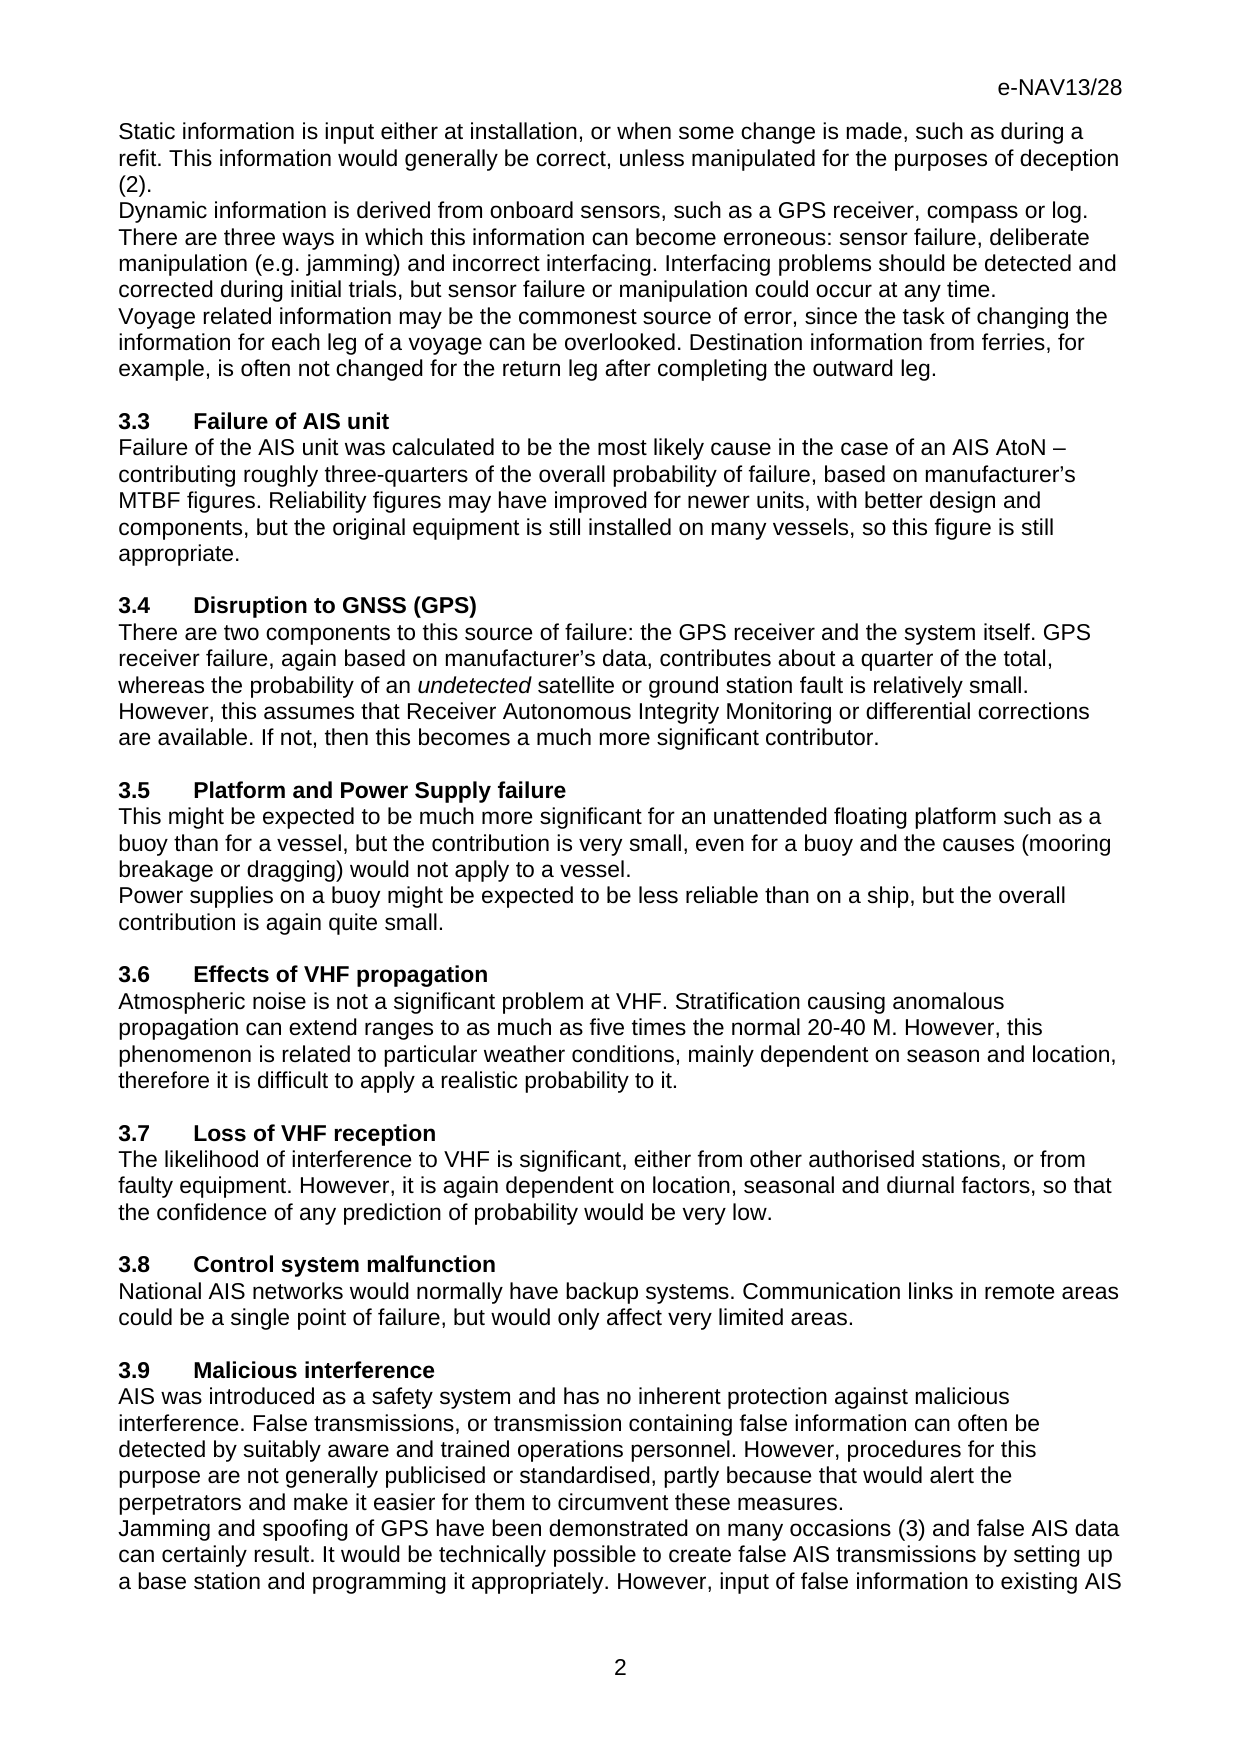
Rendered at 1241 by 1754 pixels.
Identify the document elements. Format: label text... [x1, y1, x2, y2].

text Power supplies on a buoy might be expected to be less reliable than on a ship, but the overall contribution is again quite small. [118, 882, 1122, 935]
text 3.3 Failure of AIS unit [118, 408, 1122, 434]
text Atmospheric noise is not a significant problem at VHF. Stratification causing anomalous propagation can extend ranges to as much as five times the normal 20-40 M. However, this phenomenon is related to particular weather conditions, mainly dependent on season and location, therefore it is difficult to apply a realistic probability to it. [118, 988, 1122, 1093]
text 3.5 Platform and Power Supply failure [118, 777, 1122, 803]
text AIS was introduced as a safety system and has no inherent protection against malicious interference. False transmissions, or transmission containing false information can often be detected by suitably aware and trained operations personnel. However, procedures for this purpose are not generally publicised or standardised, partly because that would alert the perpetrators and make it easier for them to circumvent these measures. [118, 1383, 1122, 1515]
text The likelihood of interference to VHF is significant, either from other authorised stations, or from faulty equipment. However, it is again dependent on location, seasonal and diurnal factors, so that the confidence of any prediction of probability would be very low. [118, 1146, 1122, 1225]
text Static information is input either at installation, or when some change is made, such as during a refit. This information would generally be correct, unless manipulated for the purposes of deception (2). [118, 118, 1122, 197]
text There are two components to this source of failure: the GPS receiver and the system itself. GPS receiver failure, again based on manufacturer’s data, contributes about a quarter of the total, whereas the probability of an undetected satellite or ground station fault is relatively small. However, this assumes that Receiver Autonomous Integrity Monitoring or differential corrections are available. If not, then this becomes a much more significant contributor. [118, 619, 1122, 751]
text 3.4 Disruption to GNSS (GPS) [118, 592, 1122, 619]
text National AIS networks would normally have backup systems. Communication links in remote areas could be a single point of failure, but would only affect very limited areas. [118, 1278, 1122, 1330]
text 3.7 Loss of VHF reception [118, 1119, 1122, 1146]
text 3.8 Control system malfunction [118, 1251, 1122, 1278]
text Voyage related information may be the commonest source of error, since the task of changing the information for each leg of a voyage can be overlooked. Destination information from ferries, for example, is often not changed for the return leg after completing the outward leg. [118, 303, 1122, 382]
text This might be expected to be much more significant for an unattended floating platform such as a buoy than for a vessel, but the contribution is very small, even for a buoy and the causes (mooring breakage or dragging) would not apply to a vessel. [118, 803, 1122, 882]
text 3.6 Effects of VHF propagation [118, 961, 1122, 988]
text 3.9 Malicious interference [118, 1357, 1122, 1383]
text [118, 1515, 1122, 1594]
text Failure of the AIS unit was calculated to be the most likely cause in the case of an AIS AtoN – contributing roughly three-quarters of the overall probability of failure, based on manufacturer’s MTBF figures. Reliability figures may have improved for newer units, with better design and components, but the original equipment is still installed on many vessels, so this figure is still appropriate. [118, 434, 1122, 566]
text Dynamic information is derived from onboard sensors, such as a GPS receiver, compass or log. There are three ways in which this information can become erroneous: sensor failure, deliberate manipulation (e.g. jamming) and incorrect interfacing. Interfacing problems should be detected and corrected during initial trials, but sensor failure or manipulation could occur at any time. [118, 197, 1122, 303]
